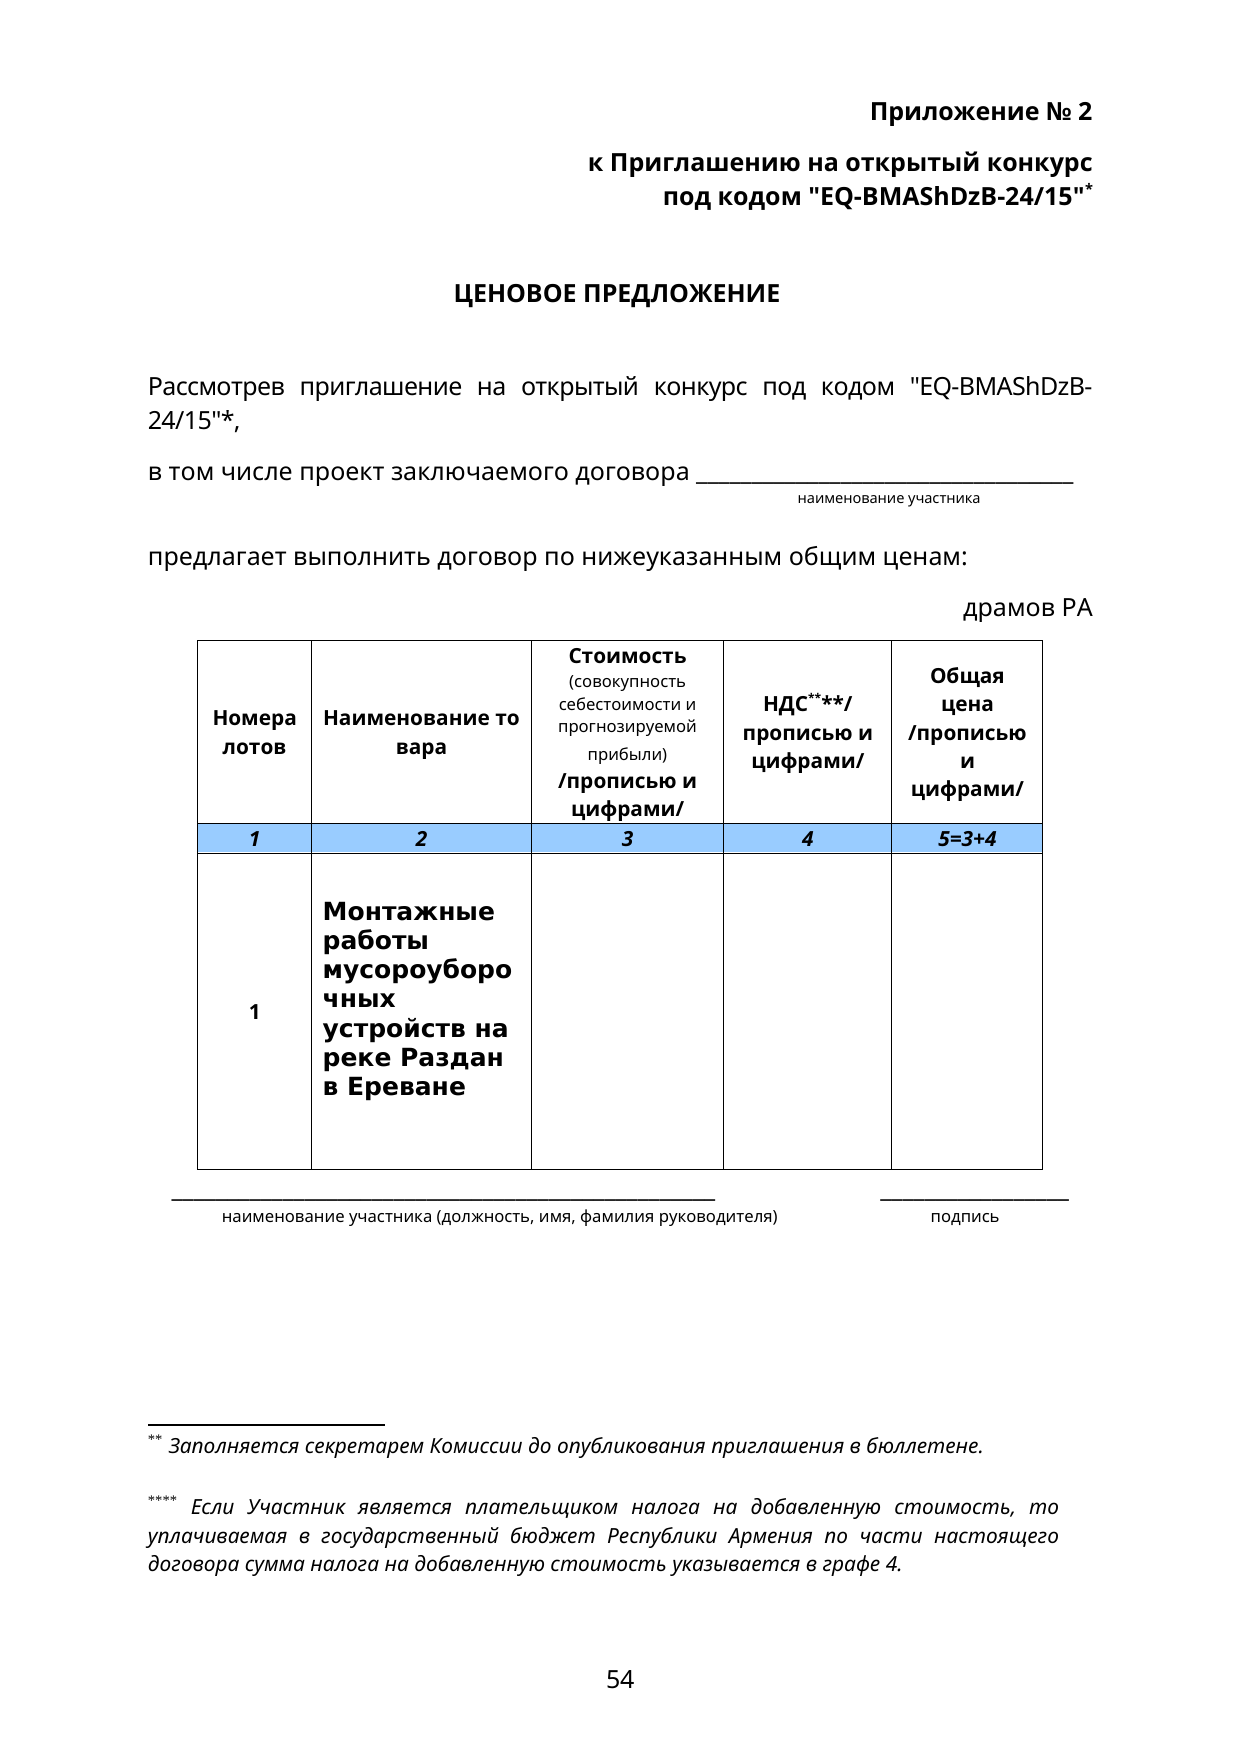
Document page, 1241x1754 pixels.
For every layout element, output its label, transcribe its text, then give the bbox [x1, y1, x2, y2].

text к Приглашению на открытый конкурс под кодом "EQ-BMAShDzB-24/15"* [148, 144, 1092, 213]
text наименование участника [797, 488, 1092, 522]
table_cell [532, 854, 723, 1169]
text Приложение № 2 [148, 94, 1092, 128]
table_header НДС**/прописью и цифрами/ [724, 641, 891, 823]
table_header Общая цена /прописью и цифрами/ [892, 641, 1042, 823]
text наименование участника (должность, имя, фамилия руководителя) подпись [222, 1204, 1092, 1227]
text _________________________________________________ _________________ [148, 1170, 1092, 1204]
table_header Наименование товара [312, 641, 531, 823]
text драмов РА [148, 589, 1092, 623]
text предлагает выполнить договор по нижеуказанным общим ценам: [148, 538, 1092, 573]
table_cell 2 [312, 824, 531, 852]
table_header Стоимость (совокупность себестоимости и прогнозируемой прибыли) /прописью и цифрами/ [532, 641, 723, 823]
table_cell 5=3+4 [892, 824, 1042, 852]
table_cell 4 [724, 824, 891, 852]
text ЦЕНОВОЕ ПРЕДЛОЖЕНИЕ [141, 276, 1092, 310]
table_cell Монтажные работы мусороуборочных устройств на реке Раздан в Ереване [312, 854, 531, 1169]
table_cell 3 [532, 824, 723, 852]
text Рассмотрев приглашение на открытый конкурс под кодом "EQ-BMAShDzB-24/15"*, [148, 369, 1092, 437]
table_cell 1 [198, 854, 311, 1169]
table_cell [724, 854, 891, 1169]
table_cell [892, 854, 1042, 1169]
table_header Номера лотов [198, 641, 311, 823]
table_cell 1 [198, 824, 311, 852]
text в том числе проект заключаемого договора __________________________________ [148, 454, 1092, 488]
